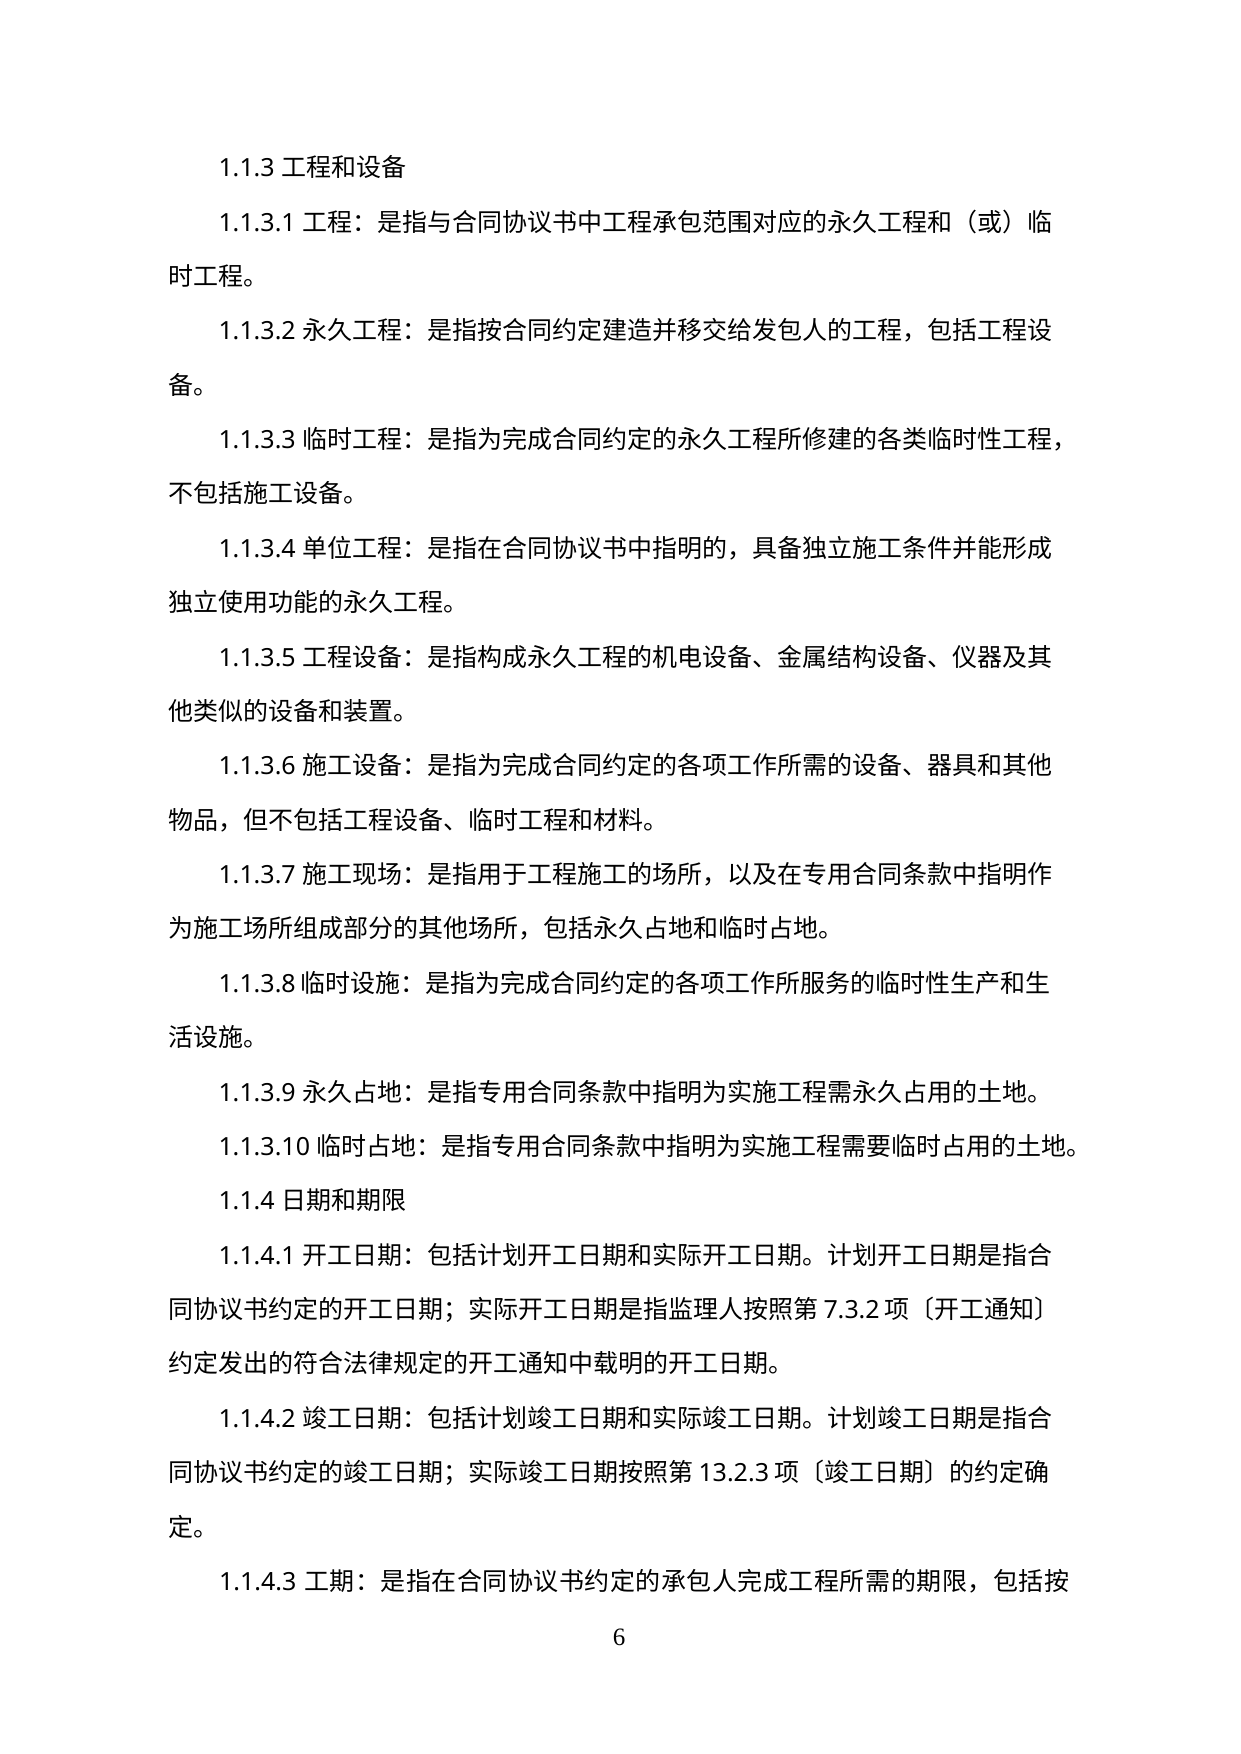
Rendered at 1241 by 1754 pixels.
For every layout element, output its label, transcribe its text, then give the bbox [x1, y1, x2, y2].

text 1.1.3.10 临时占地：是指专用合同条款中指明为实施工程需要临时占用的土地。 [168, 1126, 1069, 1163]
text 1.1.4.2 竣工日期：包括计划竣工日期和实际竣工日期。计划竣工日期是指合同协议书约定的竣工日期；实际竣工日期按照第13.2.3项〔竣工日期〕的约定确定。 [168, 1398, 1069, 1543]
text 1.1.3.8临时设施：是指为完成合同约定的各项工作所服务的临时性生产和生活设施。 [168, 963, 1069, 1054]
text 1.1.3.6 施工设备：是指为完成合同约定的各项工作所需的设备、器具和其他物品，但不包括工程设备、临时工程和材料。 [168, 746, 1069, 836]
text 1.1.4 日期和期限 [168, 1181, 1069, 1217]
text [168, 1561, 1069, 1598]
text 1.1.3.1 工程：是指与合同协议书中工程承包范围对应的永久工程和（或）临时工程。 [168, 202, 1069, 293]
text 1.1.4.1 开工日期：包括计划开工日期和实际开工日期。计划开工日期是指合同协议书约定的开工日期；实际开工日期是指监理人按照第7.3.2项〔开工通知〕约定发出的符合法律规定的开工通知中载明的开工日期。 [168, 1235, 1069, 1380]
text 1.1.3 工程和设备 [168, 148, 1069, 184]
text 1.1.3.5 工程设备：是指构成永久工程的机电设备、金属结构设备、仪器及其他类似的设备和装置。 [168, 637, 1069, 728]
text 1.1.3.3 临时工程：是指为完成合同约定的永久工程所修建的各类临时性工程，不包括施工设备。 [168, 419, 1069, 510]
text 1.1.3.4 单位工程：是指在合同协议书中指明的，具备独立施工条件并能形成独立使用功能的永久工程。 [168, 528, 1069, 619]
text 1.1.3.9 永久占地：是指专用合同条款中指明为实施工程需永久占用的土地。 [168, 1072, 1069, 1108]
text 1.1.3.7 施工现场：是指用于工程施工的场所，以及在专用合同条款中指明作为施工场所组成部分的其他场所，包括永久占地和临时占地。 [168, 854, 1069, 945]
text 1.1.3.2 永久工程：是指按合同约定建造并移交给发包人的工程，包括工程设备。 [168, 311, 1069, 401]
